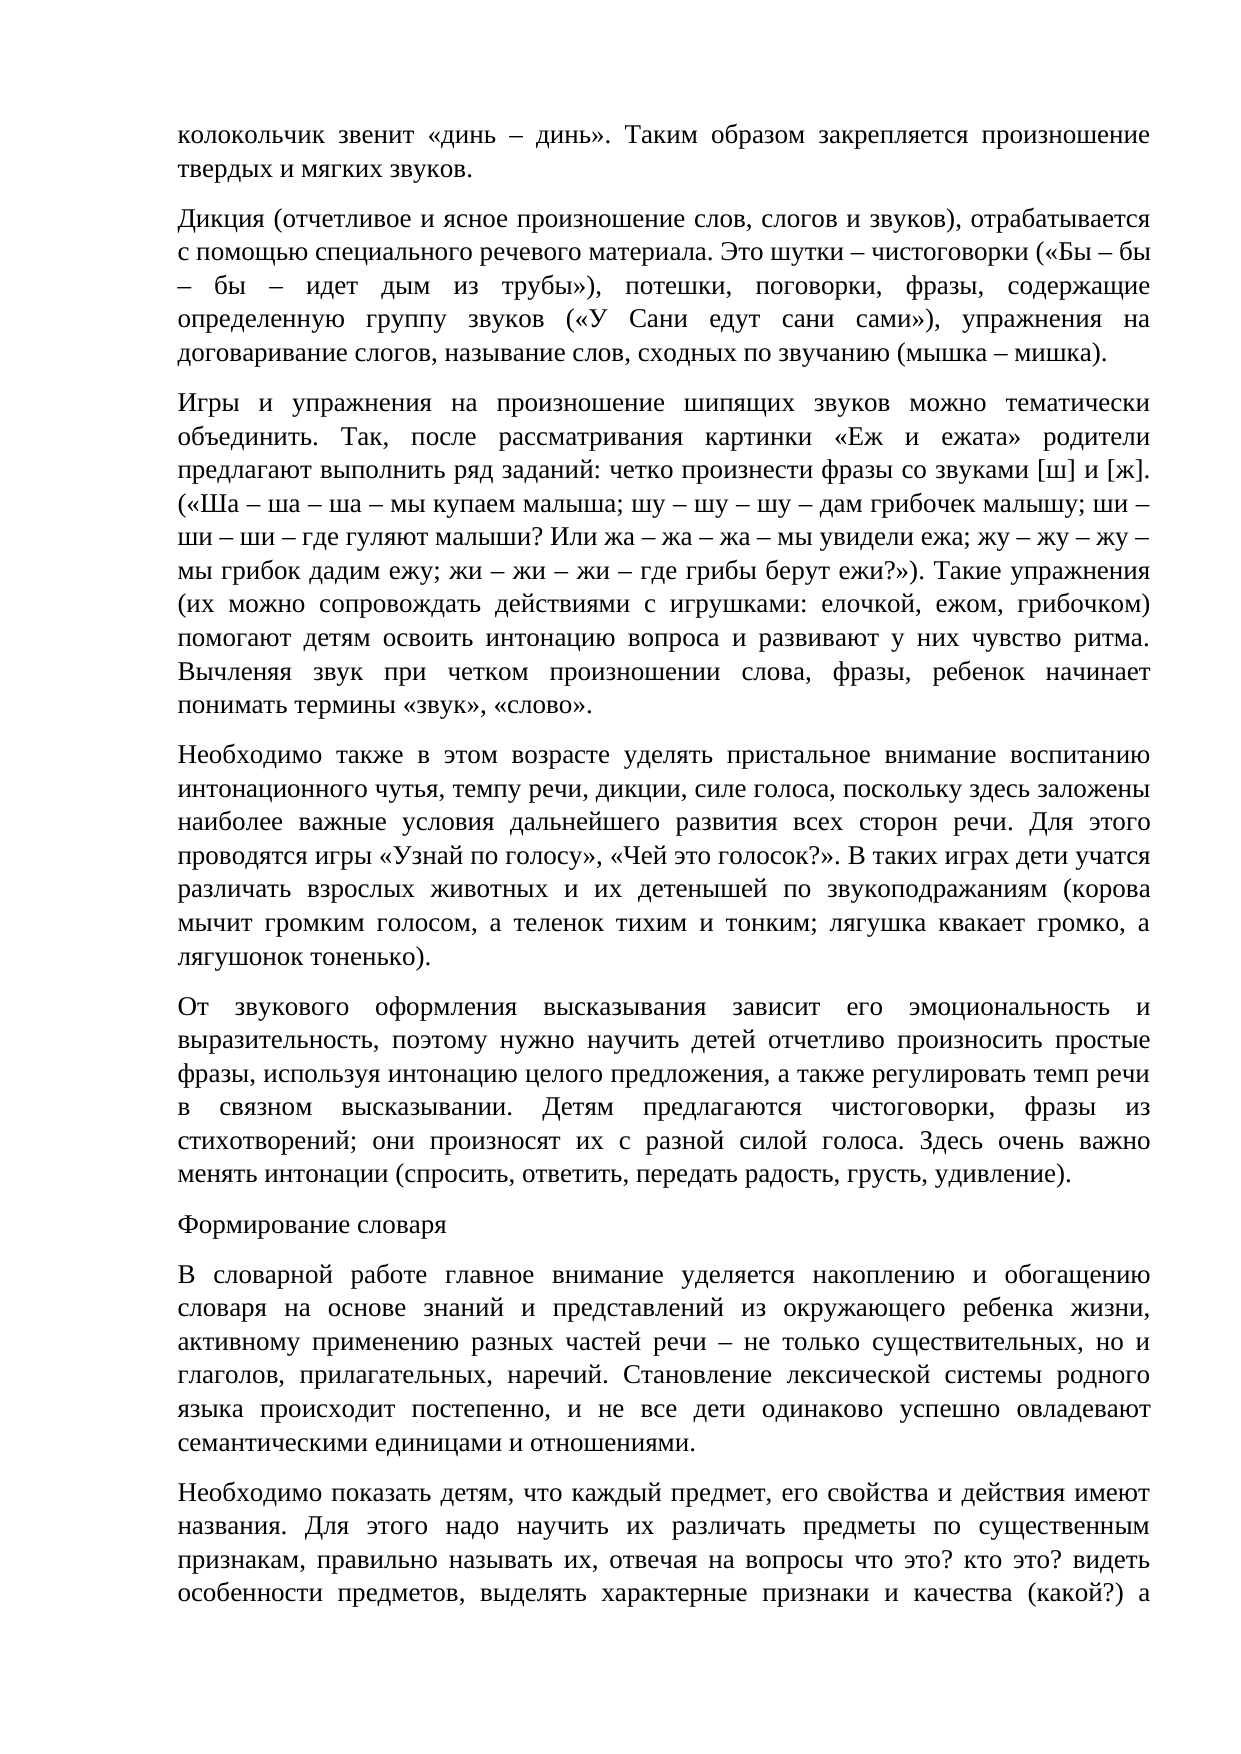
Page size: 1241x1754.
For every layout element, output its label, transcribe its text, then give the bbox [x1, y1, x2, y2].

text В словарной работе главное внимание уделяется накоплению и обогащению словаря на основе знаний и представлений из окружающего ребенка жизни, активному применению разных частей речи – не только существительных, но и глаголов, прилагательных, наречий. Становление лексической системы родного языка происходит постепенно, и не все дети одинаково успешно овладевают семантическими единицами и отношениями. [177, 1258, 1152, 1457]
text Игры и упражнения на произношение шипящих звуков можно тематически объединить. Так, после рассматривания картинки «Еж и ежата» родители предлагают выполнить ряд заданий: четко произнести фразы со звуками [ш] и [ж]. («Ша – ша – ша – мы купаем малыша; шу – шу – шу – дам грибочек малышу; ши – ши – ши – где гуляют малыши? Или жа – жа – жа – мы увидели ежа; жу – жу – жу – мы грибок дадим ежу; жи – жи – жи – где грибы берут ежи?»). Такие упражнения (их можно сопровождать действиями с игрушками: елочкой, ежом, грибочком) помогают детям освоить интонацию вопроса и развивают у них чувство ритма. Вычленяя звук при четком произношении слова, фразы, ребенок начинает понимать термины «звук», «слово». [177, 386, 1152, 719]
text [177, 1476, 1152, 1608]
text Формирование словаря [177, 1208, 1152, 1239]
text Необходимо также в этом возрасте уделять пристальное внимание воспитанию интонационного чутья, темпу речи, дикции, силе голоса, поскольку здесь заложены наиболее важные условия дальнейшего развития всех сторон речи. Для этого проводятся игры «Узнай по голосу», «Чей это голосок?». В таких играх дети учатся различать взрослых животных и их детенышей по звукоподражаниям (корова мычит громким голосом, а теленок тихим и тонким; лягушка квакает громко, а лягушонок тоненько). [177, 738, 1152, 971]
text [177, 118, 1152, 183]
text От звукового оформления высказывания зависит его эмоциональность и выразительность, поэтому нужно научить детей отчетливо произносить простые фразы, используя интонацию целого предложения, а также регулировать темп речи в связном высказывании. Детям предлагаются чистоговорки, фразы из стихотворений; они произносят их с разной силой голоса. Здесь очень важно менять интонации (спросить, ответить, передать радость, грусть, удивление). [177, 990, 1152, 1189]
text Дикция (отчетливое и ясное произношение слов, слогов и звуков), отрабатывается с помощью специального речевого материала. Это шутки – чистоговорки («Бы – бы – бы – идет дым из трубы»), потешки, поговорки, фразы, содержащие определенную группу звуков («У Сани едут сани сами»), упражнения на договаривание слогов, называние слов, сходных по звучанию (мышка – мишка). [177, 202, 1152, 367]
